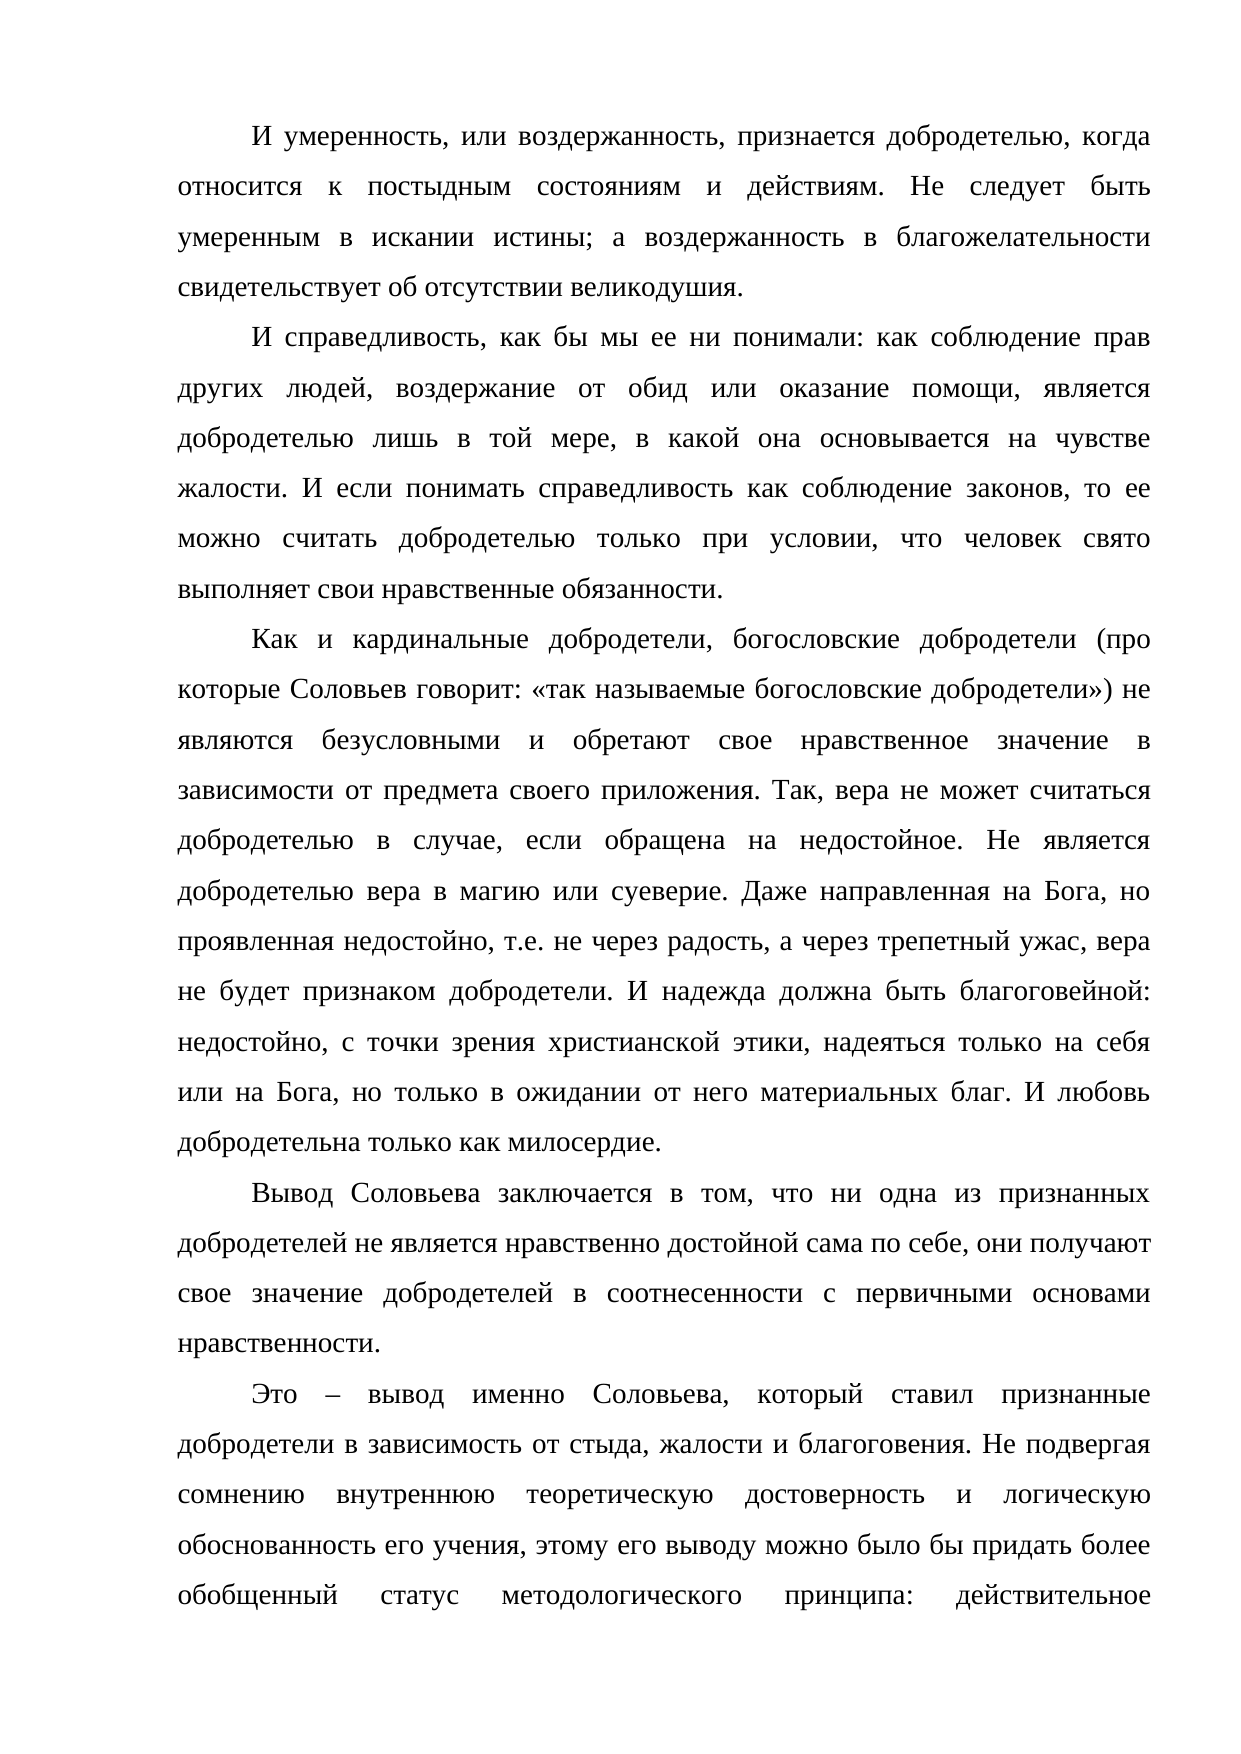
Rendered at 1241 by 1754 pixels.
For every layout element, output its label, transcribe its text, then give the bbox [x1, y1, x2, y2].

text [177, 1376, 1152, 1611]
text И умеренность, или воздержанность, признается добродетелью, когда относится к постыдным состояниям и действиям. Не следует быть умеренным в искании истины; а воздержанность в благожелательности свидетельствует об отсутствии великодушия. [177, 118, 1152, 303]
text Вывод Соловьева заключается в том, что ни одна из признанных добродетелей не является нравственно достойной сама по себе, они получают свое значение добродетелей в соотнесенности с первичными основами нравственности. [177, 1175, 1152, 1359]
text И справедливость, как бы мы ее ни понимали: как соблюдение прав других людей, воздержание от обид или оказание помощи, является добродетелью лишь в той мере, в какой она основывается на чувстве жалости. И если понимать справедливость как соблюдение законов, то ее можно считать добродетелью только при условии, что человек свято выполняет свои нравственные обязанности. [177, 319, 1152, 604]
text Как и кардинальные добродетели, богословские добродетели (про которые Соловьев говорит: «так называемые богословские добродетели») не являются безусловными и обретают свое нравственное значение в зависимости от предмета своего приложения. Так, вера не может считаться добродетелью в случае, если обращена на недостойное. Не является добродетелью вера в магию или суеверие. Даже направленная на Бога, но проявленная недостойно, т.е. не через радость, а через трепетный ужас, вера не будет признаком добродетели. И надежда должна быть благоговейной: недостойно, с точки зрения христианской этики, надеяться только на себя или на Бога, но только в ожидании от него материальных благ. И любовь добродетельна только как милосердие. [177, 621, 1152, 1158]
